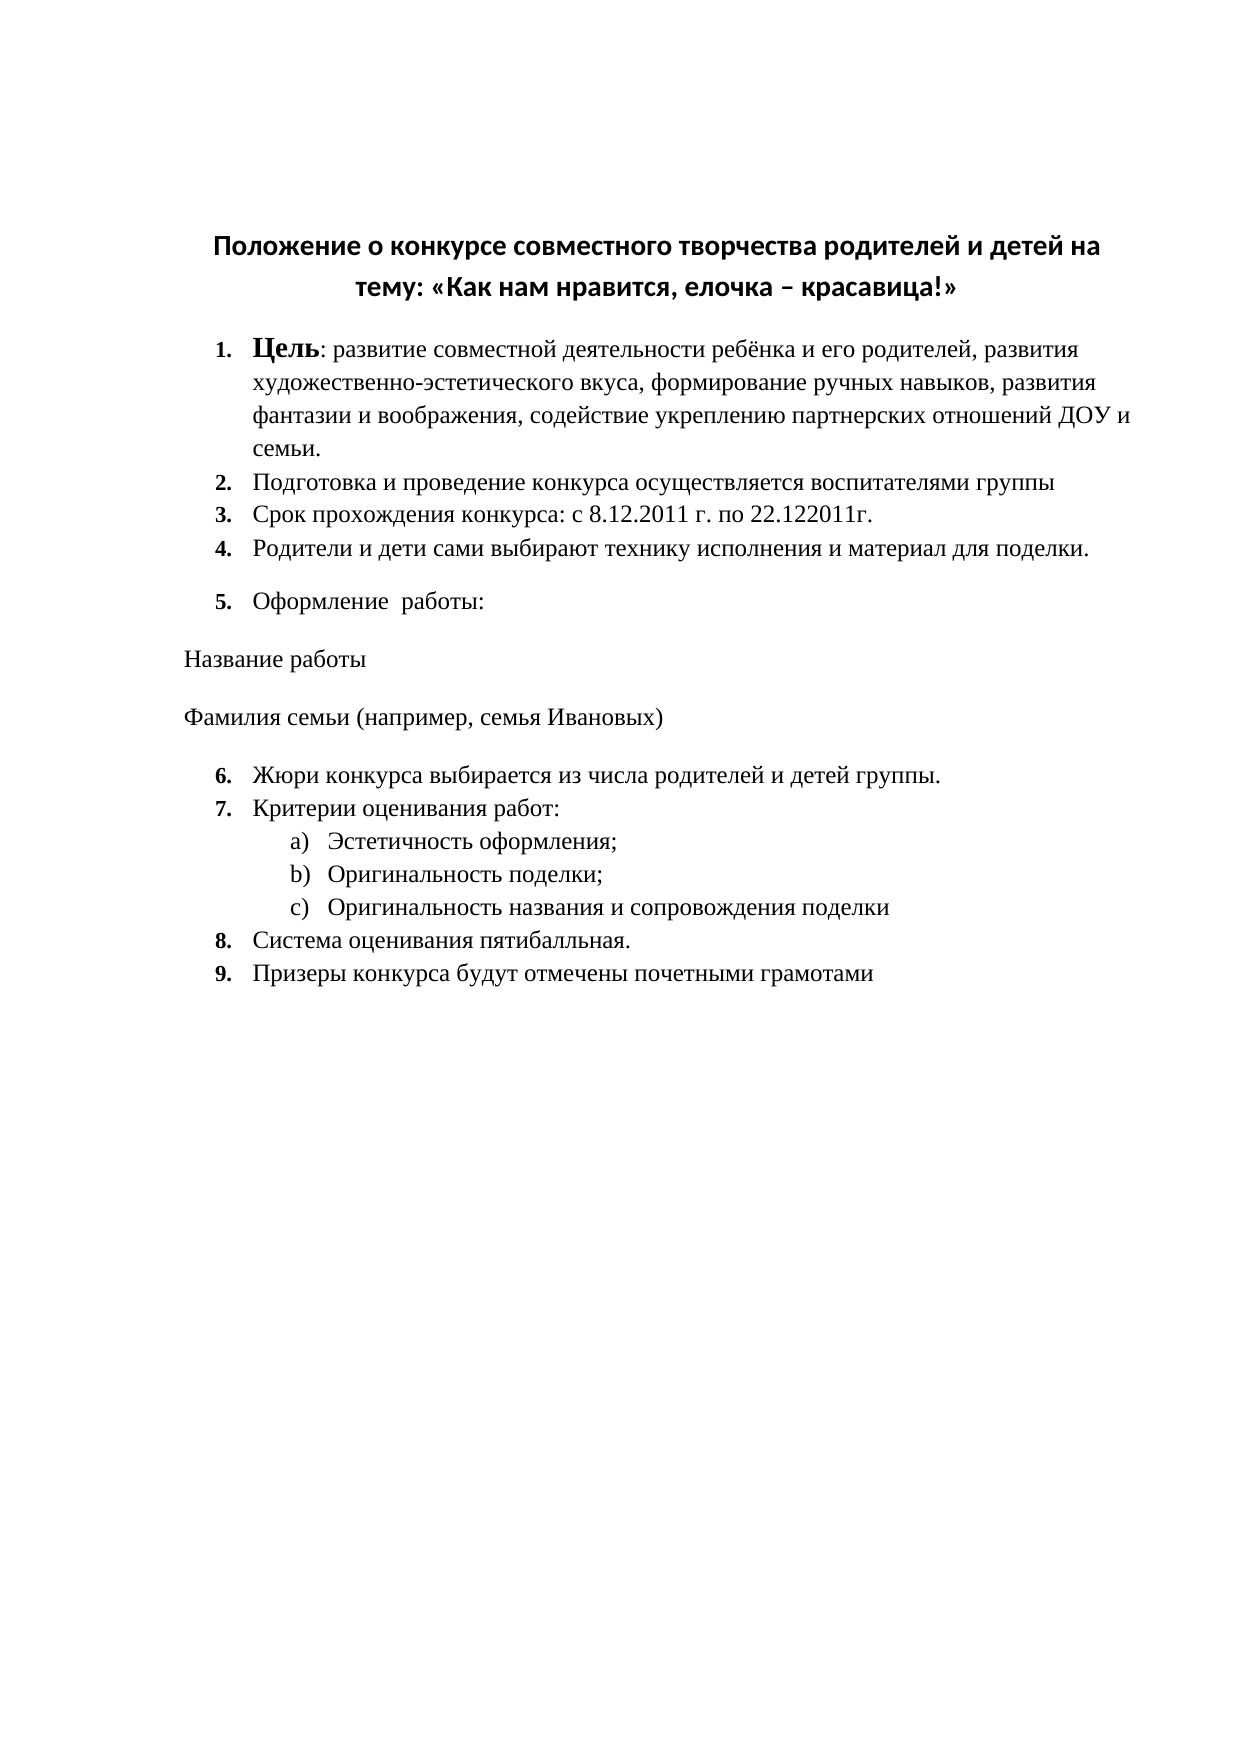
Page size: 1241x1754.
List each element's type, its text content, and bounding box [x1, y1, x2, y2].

list Оригинальность поделки; [290, 859, 1137, 888]
text Положение о конкурсе совместного творчества родителей и детей на тему: «Как нам нравится, елочка – красавица!» [177, 227, 1137, 303]
list Срок прохождения конкурса: с 8.12.2011 г. по 22.122011г. [215, 499, 1137, 528]
list Подготовка и проведение конкурса осуществляется воспитателями группы [215, 467, 1137, 495]
list Система оценивания пятибалльная. [215, 925, 1137, 954]
list Оригинальность названия и сопровождения поделки [290, 892, 1137, 921]
list Родители и дети сами выбирают технику исполнения и материал для поделки. [215, 533, 1137, 561]
list Призеры конкурса будут отмечены почетными грамотами [215, 958, 1137, 987]
text Фамилия семьи (например, семья Ивановых) [177, 702, 1137, 731]
list Эстетичность оформления; [290, 826, 1137, 855]
list Жюри конкурса выбирается из числа родителей и детей группы. [215, 760, 1137, 789]
list Оформление работы: [215, 586, 1137, 615]
text Название работы [177, 644, 1137, 673]
list Критерии оценивания работ: [215, 793, 1137, 822]
list Цель: развитие совместной деятельности ребёнка и его родителей, развития художественно-эстетического вкуса, формирование ручных навыков, развития фантазии и воображения, содействие укреплению партнерских отношений ДОУ и семьи. [215, 330, 1137, 462]
